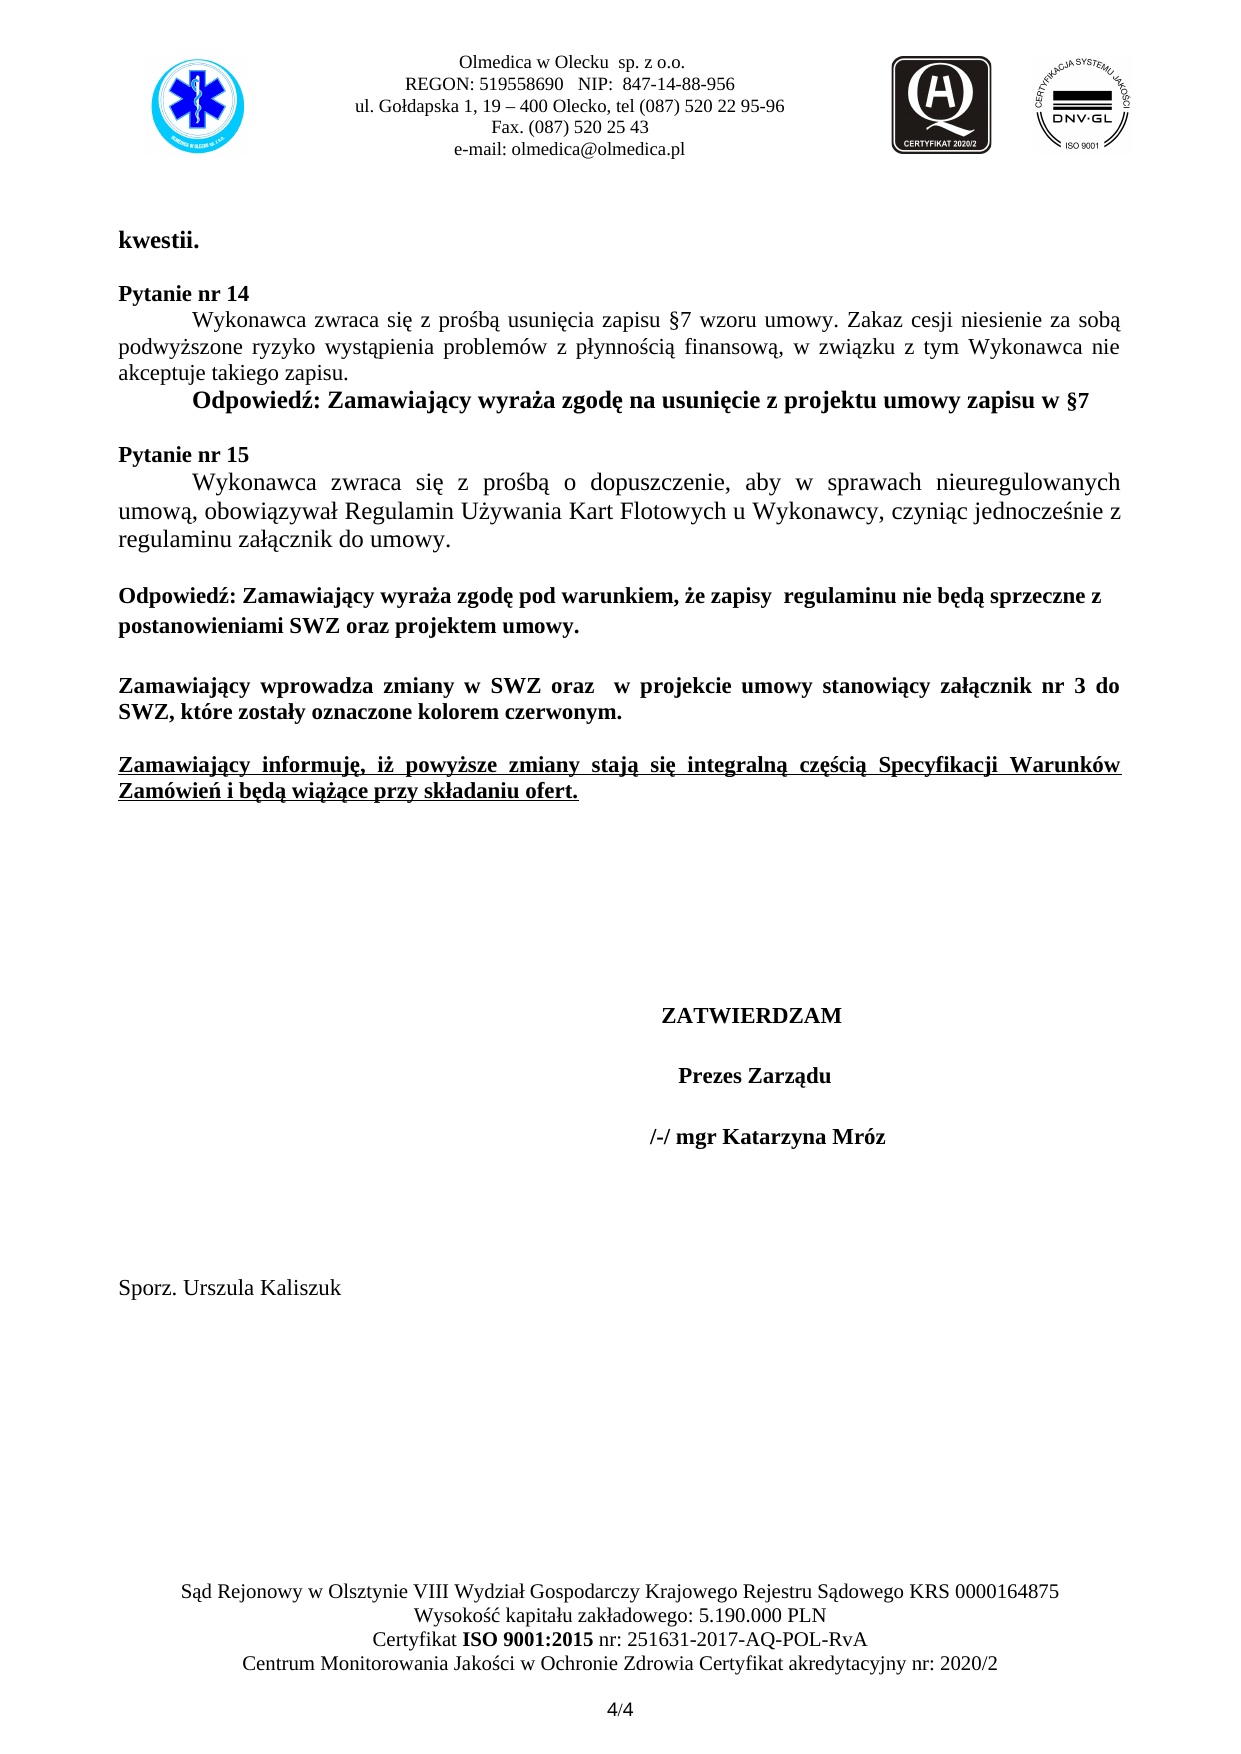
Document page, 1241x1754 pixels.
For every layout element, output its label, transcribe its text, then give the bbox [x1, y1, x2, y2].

text Odpowiedź: Zamawiający wyraża zgodę pod warunkiem, że zapisy regulaminu nie będą sprzeczne z postanowieniami SWZ oraz projektem umowy. [118, 582, 1122, 639]
text ZATWIERDZAM [650, 1002, 1122, 1028]
text Pytanie nr 14 [118, 280, 1122, 306]
text Odpowiedź: Zamawiający wyraża zgodę na usunięcie z projektu umowy zapisu w §7 [118, 386, 1122, 414]
text Sporz. Urszula Kaliszuk [118, 1274, 1122, 1300]
text /-/ mgr Katarzyna Mróz [650, 1123, 1122, 1149]
text Zamawiający wprowadza zmiany w SWZ oraz w projekcie umowy stanowiący załącznik nr 3 do SWZ, które zostały oznaczone kolorem czerwonym. [118, 672, 1122, 725]
text Wykonawca zwraca się z prośbą o dopuszczenie, aby w sprawach nieuregulowanych umową, obowiązywał Regulamin Używania Kart Flotowych u Wykonawcy, czyniąc jednocześnie z regulaminu załącznik do umowy. [118, 467, 1122, 553]
text Prezes Zarządu [650, 1062, 1122, 1089]
picture [143, 54, 253, 157]
picture [1032, 55, 1133, 156]
picture [891, 56, 992, 154]
text Zamawiający informuję, iż powyższe zmiany stają się integralną częścią Specyfikacji Warunków Zamówień i będą wiążące przy składaniu ofert. [118, 775, 1122, 804]
text Odpowiedź: Zamawiający nie wyrażą zgody na modyfikacji projektu umowy w powyższej kwestii. [118, 225, 1122, 254]
text Zamawiający informuję, iż powyższe zmiany stają się integralną częścią Specyfikacji Warunków Zamówień i będą wiążące przy składaniu ofert. [118, 751, 1122, 774]
text Wykonawca zwraca się z prośbą usunięcia zapisu §7 wzoru umowy. Zakaz cesji niesienie za sobą podwyższone ryzyko wystąpienia problemów z płynnością finansową, w związku z tym Wykonawca nie akceptuje takiego zapisu. [118, 306, 1122, 386]
text Pytanie nr 15 [118, 441, 1122, 467]
